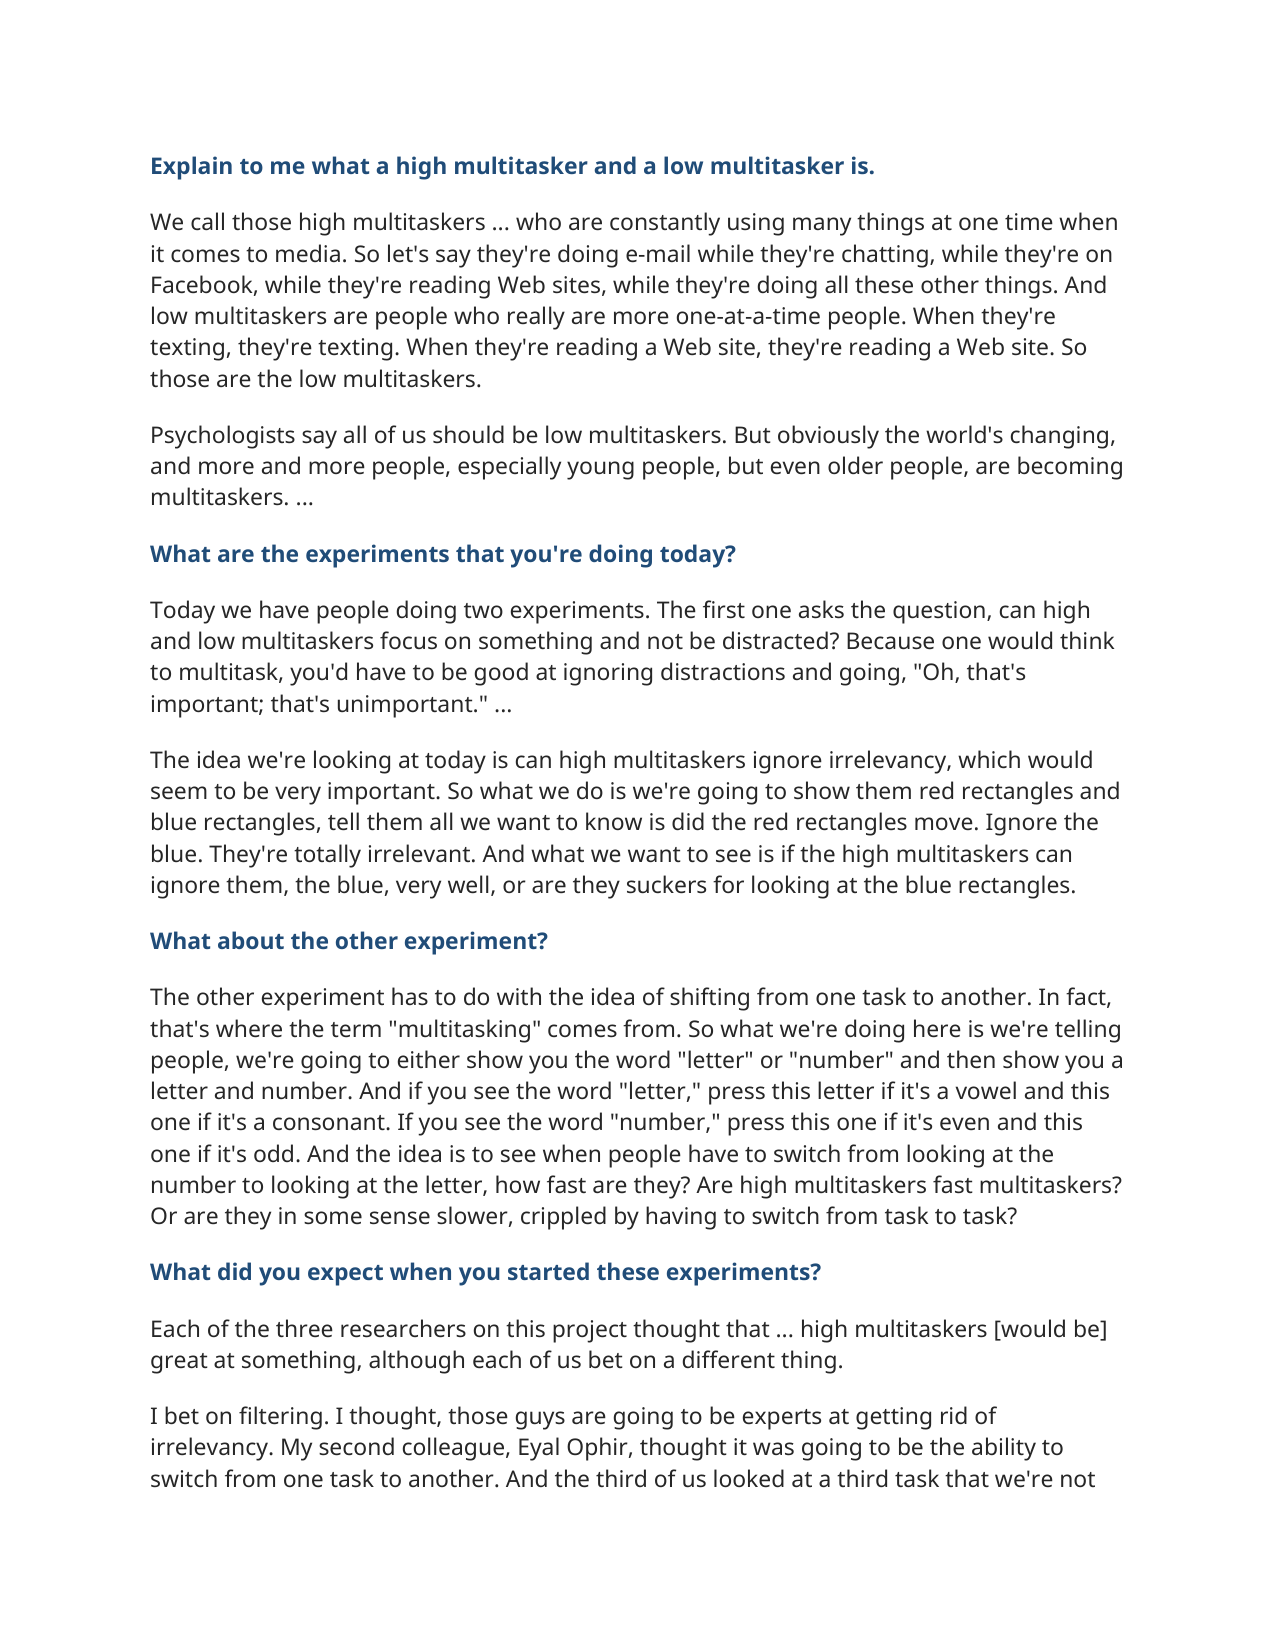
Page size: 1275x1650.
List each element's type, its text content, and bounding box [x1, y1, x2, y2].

text We call those high multitaskers ... who are constantly using many things at one time when it comes to media. So let's say they're doing e-mail while they're chatting, while they're on Facebook, while they're reading Web sites, while they're doing all these other things. And low multitaskers are people who really are more one-at-a-time people. When they're texting, they're texting. When they're reading a Web site, they're reading a Web site. So those are the low multitaskers. [150, 206, 1125, 394]
text Explain to me what a high multitasker and a low multitasker is. [150, 150, 1125, 181]
text What are the experiments that you're doing today? [150, 537, 1125, 569]
text Psychologists say all of us should be low multitaskers. But obviously the world's changing, and more and more people, especially young people, but even older people, are becoming multitaskers. ... [150, 419, 1125, 512]
text What about the other experiment? [150, 925, 1125, 956]
text The other experiment has to do with the idea of shifting from one task to another. In fact, that's where the term "multitasking" comes from. So what we're doing here is we're telling people, we're going to either show you the word "letter" or "number" and then show you a letter and number. And if you see the word "letter," press this letter if it's a vowel and this one if it's a consonant. If you see the word "number," press this one if it's even and this one if it's odd. And the idea is to see when people have to switch from looking at the number to looking at the letter, how fast are they? Are high multitaskers fast multitaskers? Or are they in some sense slower, crippled by having to switch from task to task? [150, 981, 1125, 1231]
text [150, 1400, 1125, 1494]
text Today we have people doing two experiments. The first one asks the question, can high and low multitaskers focus on something and not be distracted? Because one would think to multitask, you'd have to be good at ignoring distractions and going, "Oh, that's important; that's unimportant." ... [150, 594, 1125, 719]
text What did you expect when you started these experiments? [150, 1256, 1125, 1287]
text The idea we're looking at today is can high multitaskers ignore irrelevancy, which would seem to be very important. So what we do is we're going to show them red rectangles and blue rectangles, tell them all we want to know is did the red rectangles move. Ignore the blue. They're totally irrelevant. And what we want to see is if the high multitaskers can ignore them, the blue, very well, or are they suckers for looking at the blue rectangles. [150, 744, 1125, 900]
text Each of the three researchers on this project thought that ... high multitaskers [would be] great at something, although each of us bet on a different thing. [150, 1312, 1125, 1375]
